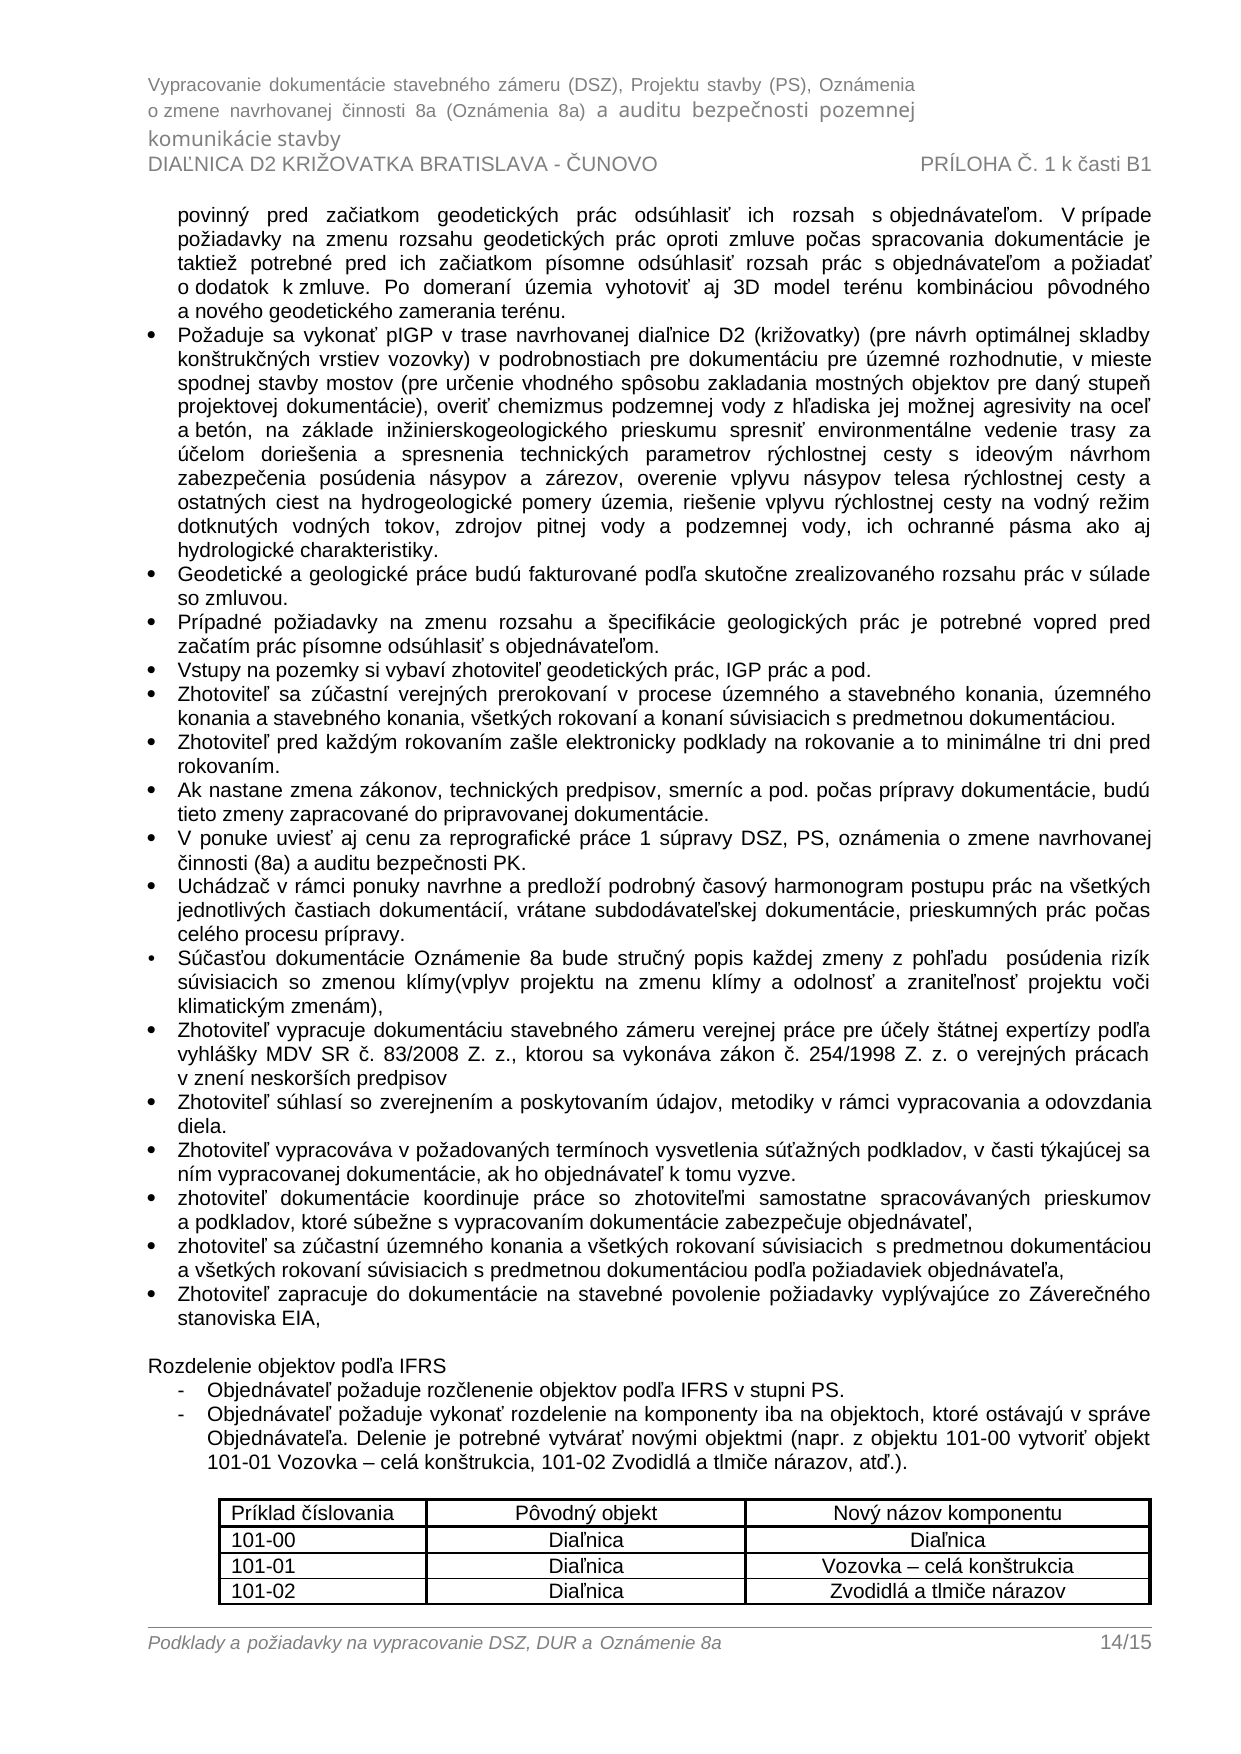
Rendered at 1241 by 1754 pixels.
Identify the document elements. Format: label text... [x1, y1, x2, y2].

list Zhotoviteľ vypracováva v požadovaných termínoch vysvetlenia súťažných podkladov, v časti týkajúcej sa ním vypracovanej dokumentácie, ak ho objednávateľ k tomu vyzve. [148, 1138, 1152, 1186]
list Zhotoviteľ súhlasí so zverejnením a poskytovaním údajov, metodiky v rámci vypracovania a odovzdania diela. [148, 1090, 1152, 1138]
list zhotoviteľ dokumentácie koordinuje práce so zhotoviteľmi samostatne spracovávaných prieskumov a podkladov, ktoré súbežne s vypracovaním dokumentácie zabezpečuje objednávateľ, [148, 1186, 1152, 1234]
table_cell 101-02 [221, 1579, 425, 1603]
list Prípadné požiadavky na zmenu rozsahu a špecifikácie geologických prác je potrebné vopred pred začatím prác písomne odsúhlasiť s objednávateľom. [148, 610, 1152, 658]
text - Objednávateľ požaduje rozčlenenie objektov podľa IFRS v stupni PS. [177, 1378, 1152, 1402]
text Rozdelenie objektov podľa IFRS [148, 1354, 1152, 1378]
list Vstupy na pozemky si vybaví zhotoviteľ geodetických prác, IGP prác a pod. [148, 658, 1152, 682]
list zhotoviteľ sa zúčastní územného konania a všetkých rokovaní súvisiacich s predmetnou dokumentáciou a všetkých rokovaní súvisiacich s predmetnou dokumentáciou podľa požiadaviek objednávateľa, [148, 1234, 1152, 1282]
list Geodetické a geologické práce budú fakturované podľa skutočne zrealizovaného rozsahu prác v súlade so zmluvou. [148, 562, 1152, 610]
list Zhotoviteľ vypracuje dokumentáciu stavebného zámeru verejnej práce pre účely štátnej expertízy podľa vyhlášky MDV SR č. 83/2008 Z. z., ktorou sa vykonáva zákon č. 254/1998 Z. z. o verejných prácach v znení neskorších predpisov [148, 1018, 1152, 1090]
text - Objednávateľ požaduje vykonať rozdelenie na komponenty iba na objektoch, ktoré ostávajú v správe Objednávateľa. Delenie je potrebné vytvárať novými objektmi (napr. z objektu 101-00 vytvoriť objekt 101-01 Vozovka – celá konštrukcia, 101-02 Zvodidlá a tlmiče nárazov, atď.). [177, 1402, 1152, 1474]
table_cell Diaľnica [428, 1528, 744, 1552]
table_header Príklad číslovania [221, 1501, 425, 1525]
table_cell Vozovka – celá konštrukcia [747, 1554, 1148, 1578]
text • Súčasťou dokumentácie Oznámenie 8a bude stručný popis každej zmeny z pohľadu posúdenia rizík súvisiacich so zmenou klímy(vplyv projektu na zmenu klímy a odolnosť a zraniteľnosť projektu voči klimatickým zmenám), [148, 946, 1152, 1018]
table_cell Zvodidlá a tlmiče nárazov [747, 1579, 1148, 1603]
table_cell Diaľnica [428, 1579, 744, 1603]
list Požaduje sa vykonať pIGP v trase navrhovanej diaľnice D2 (križovatky) (pre návrh optimálnej skladby konštrukčných vrstiev vozovky) v podrobnostiach pre dokumentáciu pre územné rozhodnutie, v mieste spodnej stavby mostov (pre určenie vhodného spôsobu zakladania mostných objektov pre daný stupeň projektovej dokumentácie), overiť chemizmus podzemnej vody z hľadiska jej možnej agresivity na oceľ a betón, na základe inžinierskogeologického prieskumu spresniť environmentálne vedenie trasy za účelom doriešenia a spresnenia technických parametrov rýchlostnej cesty s ideovým návrhom zabezpečenia posúdenia násypov a zárezov, overenie vplyvu násypov telesa rýchlostnej cesty a ostatných ciest na hydrogeologické pomery územia, riešenie vplyvu rýchlostnej cesty na vodný režim dotknutých vodných tokov, zdrojov pitnej vody a podzemnej vody, ich ochranné pásma ako aj hydrologické charakteristiky. [148, 322, 1152, 562]
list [148, 203, 1152, 322]
list Zhotoviteľ pred každým rokovaním zašle elektronicky podklady na rokovanie a to minimálne tri dni pred rokovaním. [148, 730, 1152, 778]
list Zhotoviteľ zapracuje do dokumentácie na stavebné povolenie požiadavky vyplývajúce zo Záverečného stanoviska EIA, [148, 1282, 1152, 1330]
list Ak nastane zmena zákonov, technických predpisov, smerníc a pod. počas prípravy dokumentácie, budú tieto zmeny zapracované do pripravovanej dokumentácie. [148, 778, 1152, 826]
list Uchádzač v rámci ponuky navrhne a predloží podrobný časový harmonogram postupu prác na všetkých jednotlivých častiach dokumentácií, vrátane subdodávateľskej dokumentácie, prieskumných prác počas celého procesu prípravy. [148, 874, 1152, 946]
list Zhotoviteľ sa zúčastní verejných prerokovaní v procese územného a stavebného konania, územného konania a stavebného konania, všetkých rokovaní a konaní súvisiacich s predmetnou dokumentáciou. [148, 682, 1152, 730]
table_cell Diaľnica [428, 1554, 744, 1578]
list V ponuke uviesť aj cenu za reprografické práce 1 súpravy DSZ, PS, oznámenia o zmene navrhovanej činnosti (8a) a auditu bezpečnosti PK. [148, 826, 1152, 874]
table_cell 101-01 [221, 1554, 425, 1578]
table_cell Diaľnica [747, 1528, 1148, 1552]
table_cell 101-00 [221, 1528, 425, 1552]
table_header Pôvodný objekt [428, 1501, 744, 1525]
table_header Nový názov komponentu [747, 1501, 1148, 1525]
